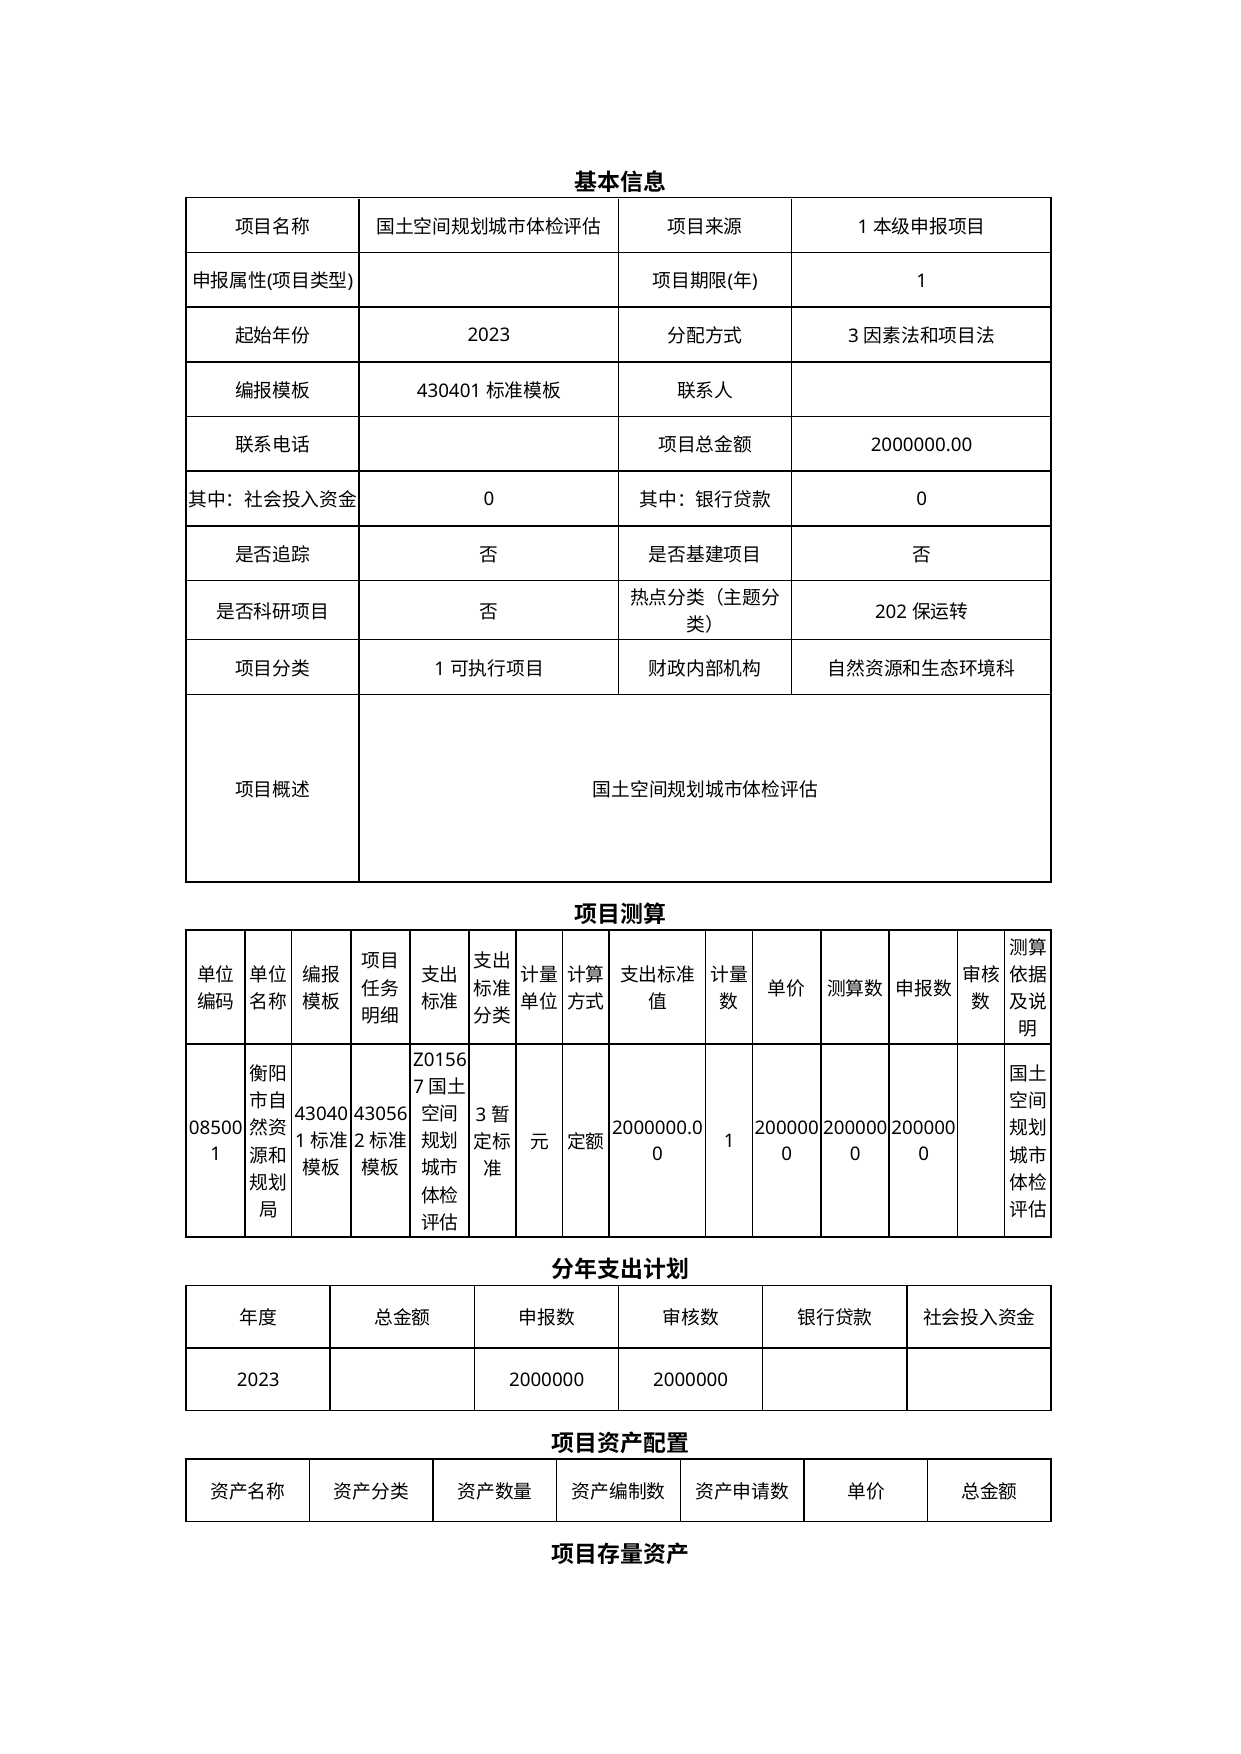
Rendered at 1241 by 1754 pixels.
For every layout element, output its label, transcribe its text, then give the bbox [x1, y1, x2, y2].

table_cell 编报模板 [187, 363, 358, 416]
table_header 测算依据及说明 [1005, 931, 1050, 1043]
table_header 项目任务明细 [352, 931, 409, 1043]
table_cell 国土空间规划城市体检评估 [1005, 1045, 1050, 1236]
table_header 计算方式 [563, 931, 608, 1043]
table_cell 申报属性(项目类型) [187, 253, 358, 306]
table_header 资产编制数 [557, 1460, 680, 1521]
table_cell 衡阳市自然资源和规划局 [246, 1045, 291, 1236]
table_cell 0 [360, 472, 618, 525]
table_header 社会投入资金 [908, 1286, 1050, 1347]
table_cell 2000000 [753, 1045, 820, 1236]
table_header 年度 [187, 1286, 329, 1347]
table_cell 否 [360, 527, 618, 580]
table_header 项目名称 [187, 198, 359, 252]
table_header 审核数 [958, 931, 1004, 1043]
table_cell 其中：社会投入资金 [187, 472, 358, 525]
table_cell [331, 1349, 474, 1409]
table_cell 2000000 [822, 1045, 888, 1236]
table_header 计量数 [706, 931, 752, 1043]
table_cell [908, 1349, 1050, 1409]
table_cell 1 可执行项目 [360, 640, 618, 693]
table_cell 否 [360, 581, 618, 639]
table_cell 财政内部机构 [619, 640, 791, 693]
table_cell 否 [792, 527, 1050, 580]
table_cell [763, 1349, 906, 1409]
table_cell [360, 253, 618, 306]
table_cell 是否基建项目 [619, 527, 791, 580]
table_cell 3 因素法和项目法 [792, 308, 1050, 361]
table_cell 国土空间规划城市体检评估 [360, 695, 1050, 881]
table_cell 是否科研项目 [187, 581, 358, 639]
table_cell [958, 1045, 1004, 1236]
table_header 审核数 [619, 1286, 762, 1347]
table_cell 热点分类（主题分类） [619, 581, 791, 639]
table_header 单价 [805, 1460, 927, 1521]
table_cell 2000000.00 [792, 417, 1050, 470]
table_header 测算数 [822, 931, 888, 1043]
table_cell 项目概述 [187, 695, 358, 881]
table_header 国土空间规划城市体检评估 [360, 198, 618, 252]
table_cell 联系人 [619, 363, 791, 416]
table_header 支出标准分类 [470, 931, 515, 1043]
table_header 1 本级申报项目 [792, 198, 1050, 252]
table_header 申报数 [475, 1286, 618, 1347]
table_cell 元 [517, 1045, 562, 1236]
table_cell 分配方式 [619, 308, 791, 361]
table_cell 0 [792, 472, 1050, 525]
table_header 计量单位 [517, 931, 562, 1043]
table_cell 430401 标准模板 [292, 1045, 350, 1236]
text 项目资产配置 [187, 1411, 1053, 1458]
table_header 单位编码 [187, 931, 244, 1043]
table_header 资产分类 [310, 1460, 432, 1521]
table_cell 是否追踪 [187, 527, 358, 580]
table_header 单价 [753, 931, 820, 1043]
table_cell Z01567 国土空间规划城市体检评估 [411, 1045, 468, 1236]
table_cell 联系电话 [187, 417, 358, 470]
table_cell 自然资源和生态环境科 [792, 640, 1050, 693]
table_cell 2000000 [475, 1349, 618, 1409]
table_cell 202 保运转 [792, 581, 1050, 639]
table_header 资产名称 [187, 1460, 309, 1521]
table_cell [360, 417, 618, 470]
table_header 总金额 [331, 1286, 474, 1347]
table_header 项目来源 [619, 198, 791, 252]
table_cell 项目期限(年) [619, 253, 791, 306]
text 项目测算 [187, 882, 1053, 929]
table_header 银行贷款 [763, 1286, 906, 1347]
table_cell 3 暂定标准 [470, 1045, 515, 1236]
table_cell 085001 [187, 1045, 244, 1236]
table_cell 其中：银行贷款 [619, 472, 791, 525]
table_cell 项目分类 [187, 640, 358, 693]
table_cell 2023 [187, 1349, 329, 1409]
table_cell [792, 363, 1050, 416]
table_cell 2000000 [890, 1045, 957, 1236]
table_header 总金额 [928, 1460, 1050, 1521]
table_cell 1 [706, 1045, 752, 1236]
table_header 资产申请数 [681, 1460, 803, 1521]
table_header 编报模板 [292, 931, 350, 1043]
table_cell 起始年份 [187, 308, 358, 361]
table_cell 1 [792, 253, 1050, 306]
table_header 资产数量 [434, 1460, 556, 1521]
table_cell 定额 [563, 1045, 608, 1236]
table_header 支出标准值 [610, 931, 705, 1043]
table_cell 430562 标准模板 [352, 1045, 409, 1236]
table_cell 2000000.00 [610, 1045, 705, 1236]
text 基本信息 [187, 150, 1053, 197]
table_header 单位名称 [246, 931, 291, 1043]
table_header 申报数 [890, 931, 957, 1043]
table_header 支出标准 [411, 931, 468, 1043]
table_cell 2023 [360, 308, 618, 361]
table_cell 项目总金额 [619, 417, 791, 470]
table_cell 2000000 [619, 1349, 762, 1409]
text 项目存量资产 [187, 1522, 1053, 1569]
text 分年支出计划 [187, 1238, 1053, 1284]
table_cell 430401 标准模板 [360, 363, 618, 416]
